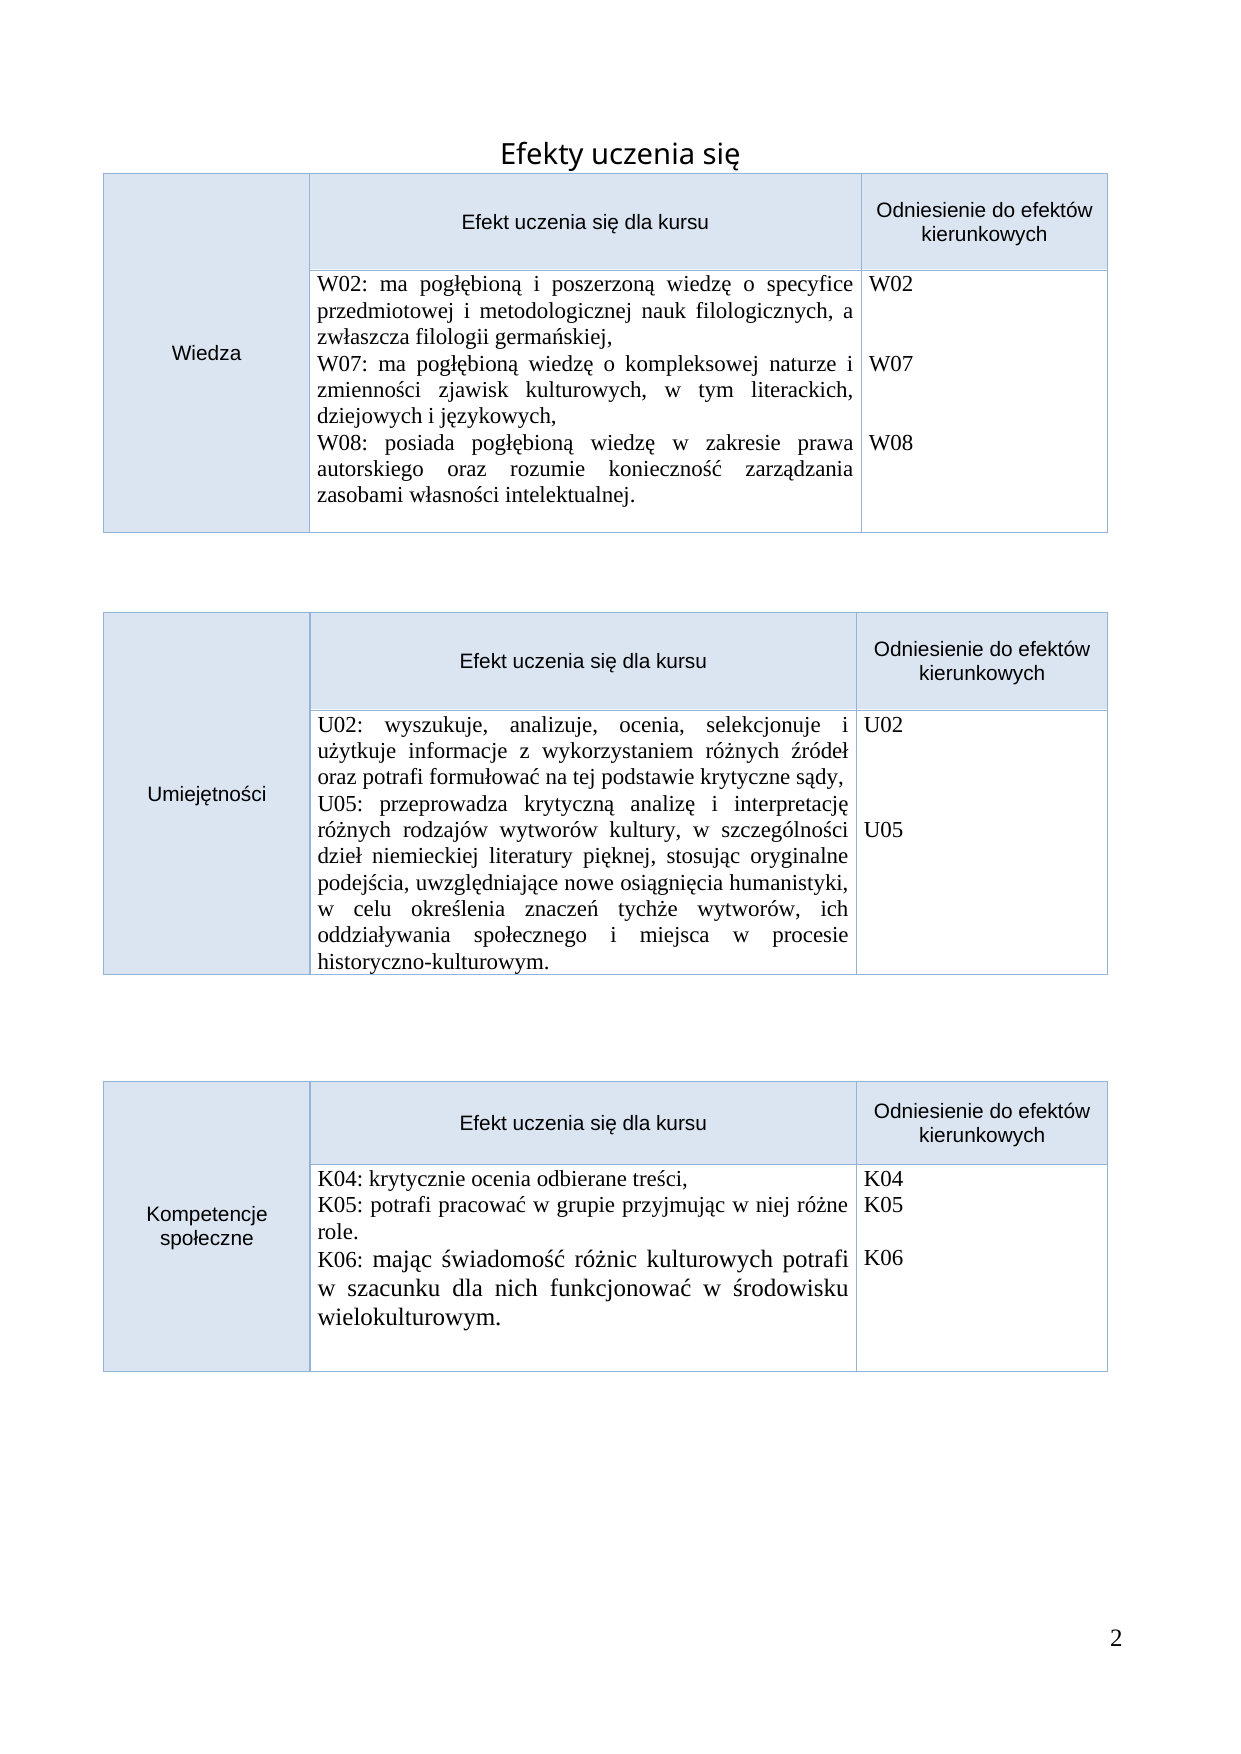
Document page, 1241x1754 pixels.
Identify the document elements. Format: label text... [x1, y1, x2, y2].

table_cell U02 U05 [857, 711, 1107, 974]
subtitle Efekty uczenia się [118, 133, 1122, 173]
table_header Umiejętności [104, 613, 309, 974]
table_cell U02: wyszukuje, analizuje, ocenia, selekcjonuje i użytkuje informacje z wykorzystaniem różnych źródeł oraz potrafi formułować na tej podstawie krytyczne sądy, U05: przeprowadza krytyczną analizę i interpretację różnych rodzajów wytworów kultury, w szczególności dzieł niemieckiej literatury pięknej, stosując oryginalne podejścia, uwzględniające nowe osiągnięcia humanistyki, w celu określenia znaczeń tychże wytworów, ich oddziaływania społecznego i miejsca w procesie historyczno-kulturowym. [311, 711, 856, 974]
table_header Odniesienie do efektów kierunkowych [862, 174, 1107, 269]
table_header Efekt uczenia się dla kursu [311, 613, 856, 709]
table_cell K04: krytycznie ocenia odbierane treści, K05: potrafi pracować w grupie przyjmując w niej różne role. K06: mając świadomość różnic kulturowych potrafi w szacunku dla nich funkcjonować w środowisku wielokulturowym. [311, 1165, 856, 1371]
table_header Kompetencje społeczne [104, 1082, 309, 1371]
table_header Odniesienie do efektów kierunkowych [857, 613, 1107, 709]
table_header Odniesienie do efektów kierunkowych [857, 1082, 1107, 1164]
table_header Efekt uczenia się dla kursu [311, 1082, 856, 1164]
table_cell W02: ma pogłębioną i poszerzoną wiedzę o specyfice przedmiotowej i metodologicznej nauk filologicznych, a zwłaszcza filologii germańskiej, W07: ma pogłębioną wiedzę o kompleksowej naturze i zmienności zjawisk kulturowych, w tym literackich, dziejowych i językowych, W08: posiada pogłębioną wiedzę w zakresie prawa autorskiego oraz rozumie konieczność zarządzania zasobami własności intelektualnej. [310, 271, 861, 532]
table_header Wiedza [104, 174, 309, 532]
table_header Efekt uczenia się dla kursu [310, 174, 861, 269]
table_cell K04 K05 K06 [857, 1165, 1107, 1371]
table_cell W02 W07 W08 [862, 271, 1107, 532]
